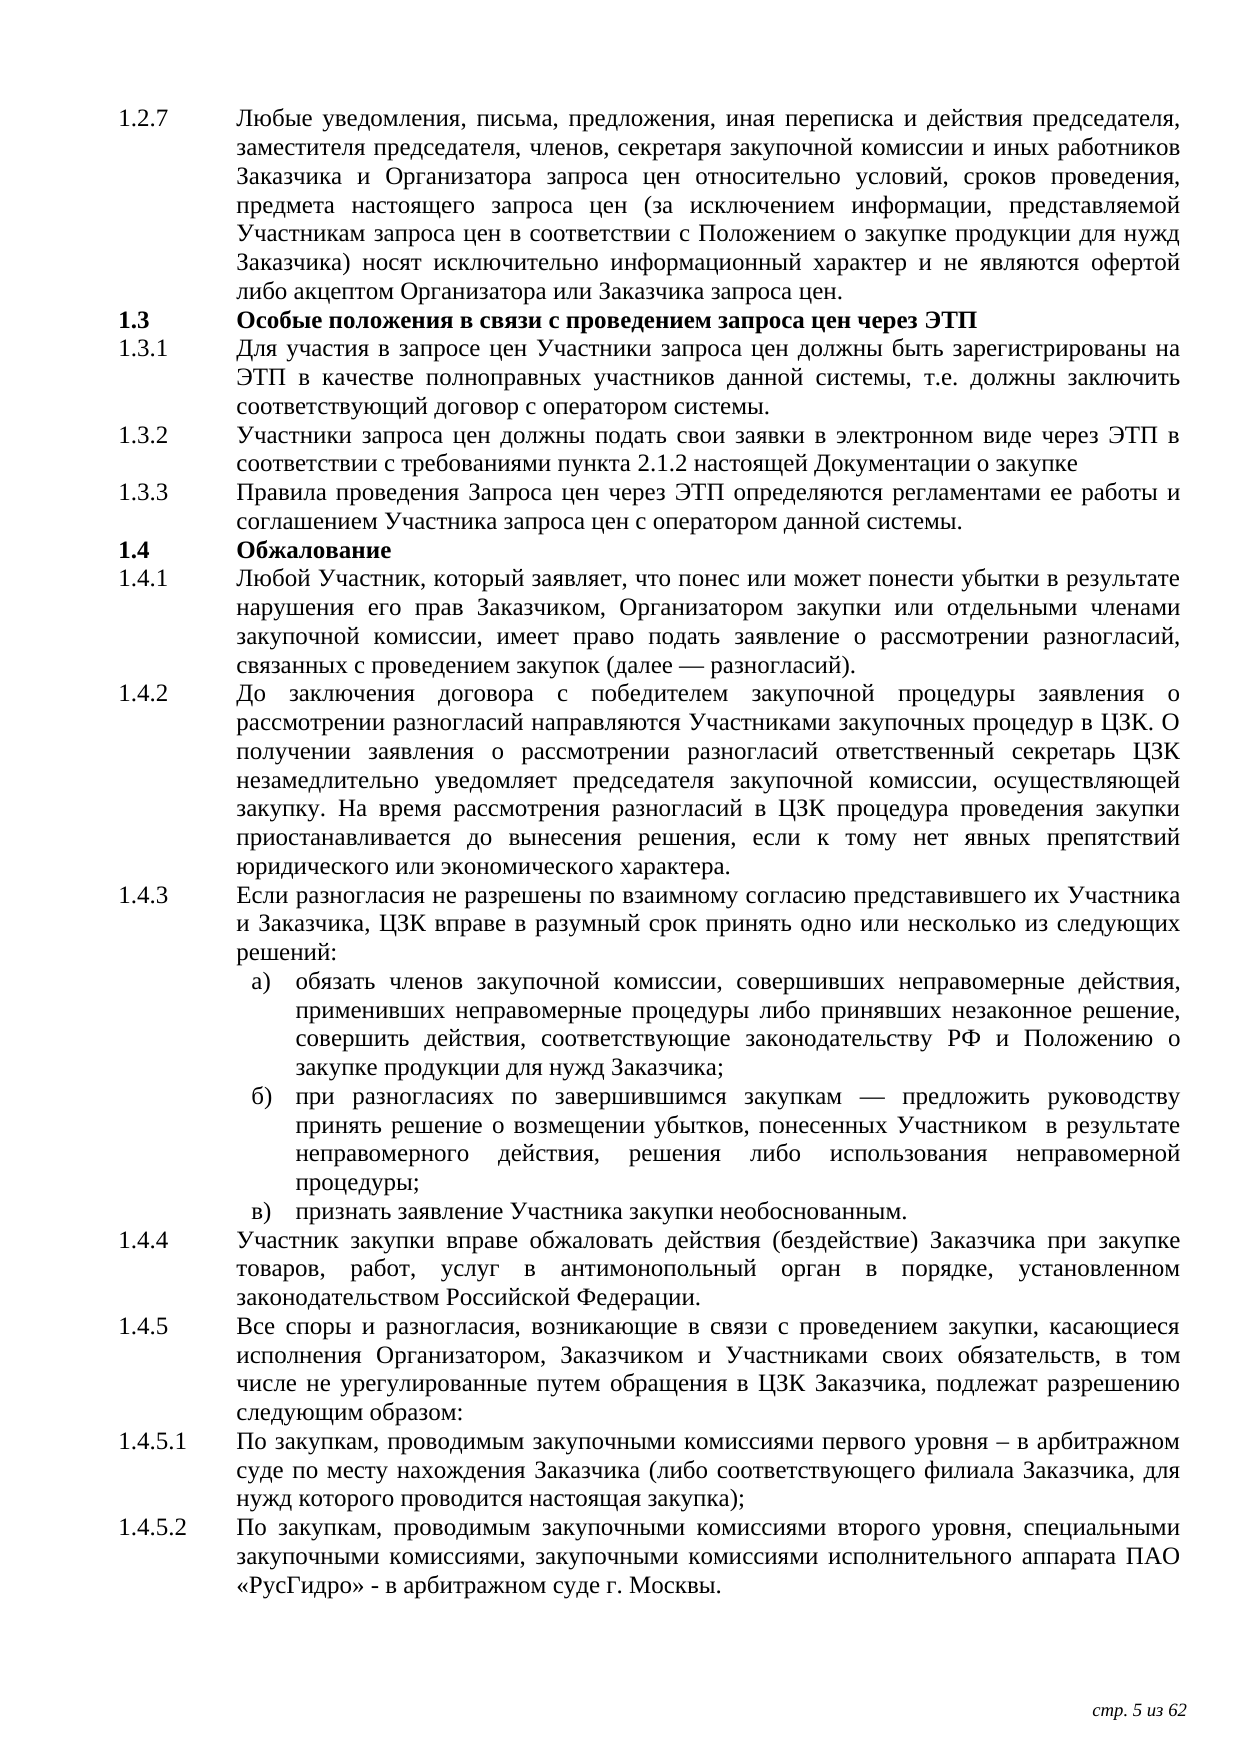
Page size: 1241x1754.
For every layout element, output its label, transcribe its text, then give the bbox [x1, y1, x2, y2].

subtitle Особые положения в связи с проведением запроса цен через ЭТП [118, 305, 1181, 333]
list Любые уведомления, письма, предложения, иная переписка и действия председателя, заместителя председателя, членов, секретаря закупочной комиссии и иных работников Заказчика и Организатора запроса цен относительно условий, сроков проведения, предмета настоящего запроса цен (за исключением информации, представляемой Участникам запроса цен в соответствии с Положением о закупке продукции для нужд Заказчика) носят исключительно информационный характер и не являются офертой либо акцептом Организатора или Заказчика запроса цен. [118, 103, 1181, 305]
list По закупкам, проводимым закупочными комиссиями первого уровня – в арбитражном суде по месту нахождения Заказчика (либо соответствующего филиала Заказчика, для нужд которого проводится настоящая закупка); [118, 1426, 1181, 1512]
subtitle Обжалование [118, 535, 1181, 563]
list при разногласиях по завершившимся закупкам — предложить руководству принять решение о возмещении убытков, понесенных Участником в результате неправомерного действия, решения либо использования неправомерной процедуры; [251, 1081, 1181, 1196]
list Если разногласия не разрешены по взаимному согласию представившего их Участника и Заказчика, ЦЗК вправе в разумный срок принять одно или несколько из следующих решений: [118, 880, 1181, 966]
list Для участия в запросе цен Участники запроса цен должны быть зарегистрированы на ЭТП в качестве полноправных участников данной системы, т.е. должны заключить соответствующий договор с оператором системы. [118, 333, 1181, 420]
list До заключения договора с победителем закупочной процедуры заявления о рассмотрении разногласий направляются Участниками закупочных процедур в ЦЗК. О получении заявления о рассмотрении разногласий ответственный секретарь ЦЗК незамедлительно уведомляет председателя закупочной комиссии, осуществляющей закупку. На время рассмотрения разногласий в ЦЗК процедура проведения закупки приостанавливается до вынесения решения, если к тому нет явных препятствий юридического или экономического характера. [118, 678, 1181, 880]
list обязать членов закупочной комиссии, совершивших неправомерные действия, применивших неправомерные процедуры либо принявших незаконное решение, совершить действия, соответствующие законодательству РФ и Положению о закупке продукции для нужд Заказчика; [251, 966, 1181, 1081]
list Участники запроса цен должны подать свои заявки в электронном виде через ЭТП в соответствии с требованиями пункта 2.1.2 настоящей Документации о закупке [118, 420, 1181, 477]
list Участник закупки вправе обжаловать действия (бездействие) Заказчика при закупке товаров, работ, услуг в антимонопольный орган в порядке, установленном законодательством Российской Федерации. [118, 1225, 1181, 1311]
list Любой Участник, который заявляет, что понес или может понести убытки в результате нарушения его прав Заказчиком, Организатором закупки или отдельными членами закупочной комиссии, имеет право подать заявление о рассмотрении разногласий, связанных с проведением закупок (далее — разногласий). [118, 563, 1181, 678]
list признать заявление Участника закупки необоснованным. [251, 1196, 1181, 1225]
list По закупкам, проводимым закупочными комиссиями второго уровня, специальными закупочными комиссиями, закупочными комиссиями исполнительного аппарата ПАО «РусГидро» - в арбитражном суде г. Москвы. [118, 1512, 1181, 1598]
list Правила проведения Запроса цен через ЭТП определяются регламентами ее работы и соглашением Участника запроса цен с оператором данной системы. [118, 477, 1181, 535]
text Все споры и разногласия, возникающие в связи с проведением закупки, касающиеся исполнения Организатором, Заказчиком и Участниками своих обязательств, в том числе не урегулированные путем обращения в ЦЗК Заказчика, подлежат разрешению следующим образом: [118, 1311, 1181, 1426]
